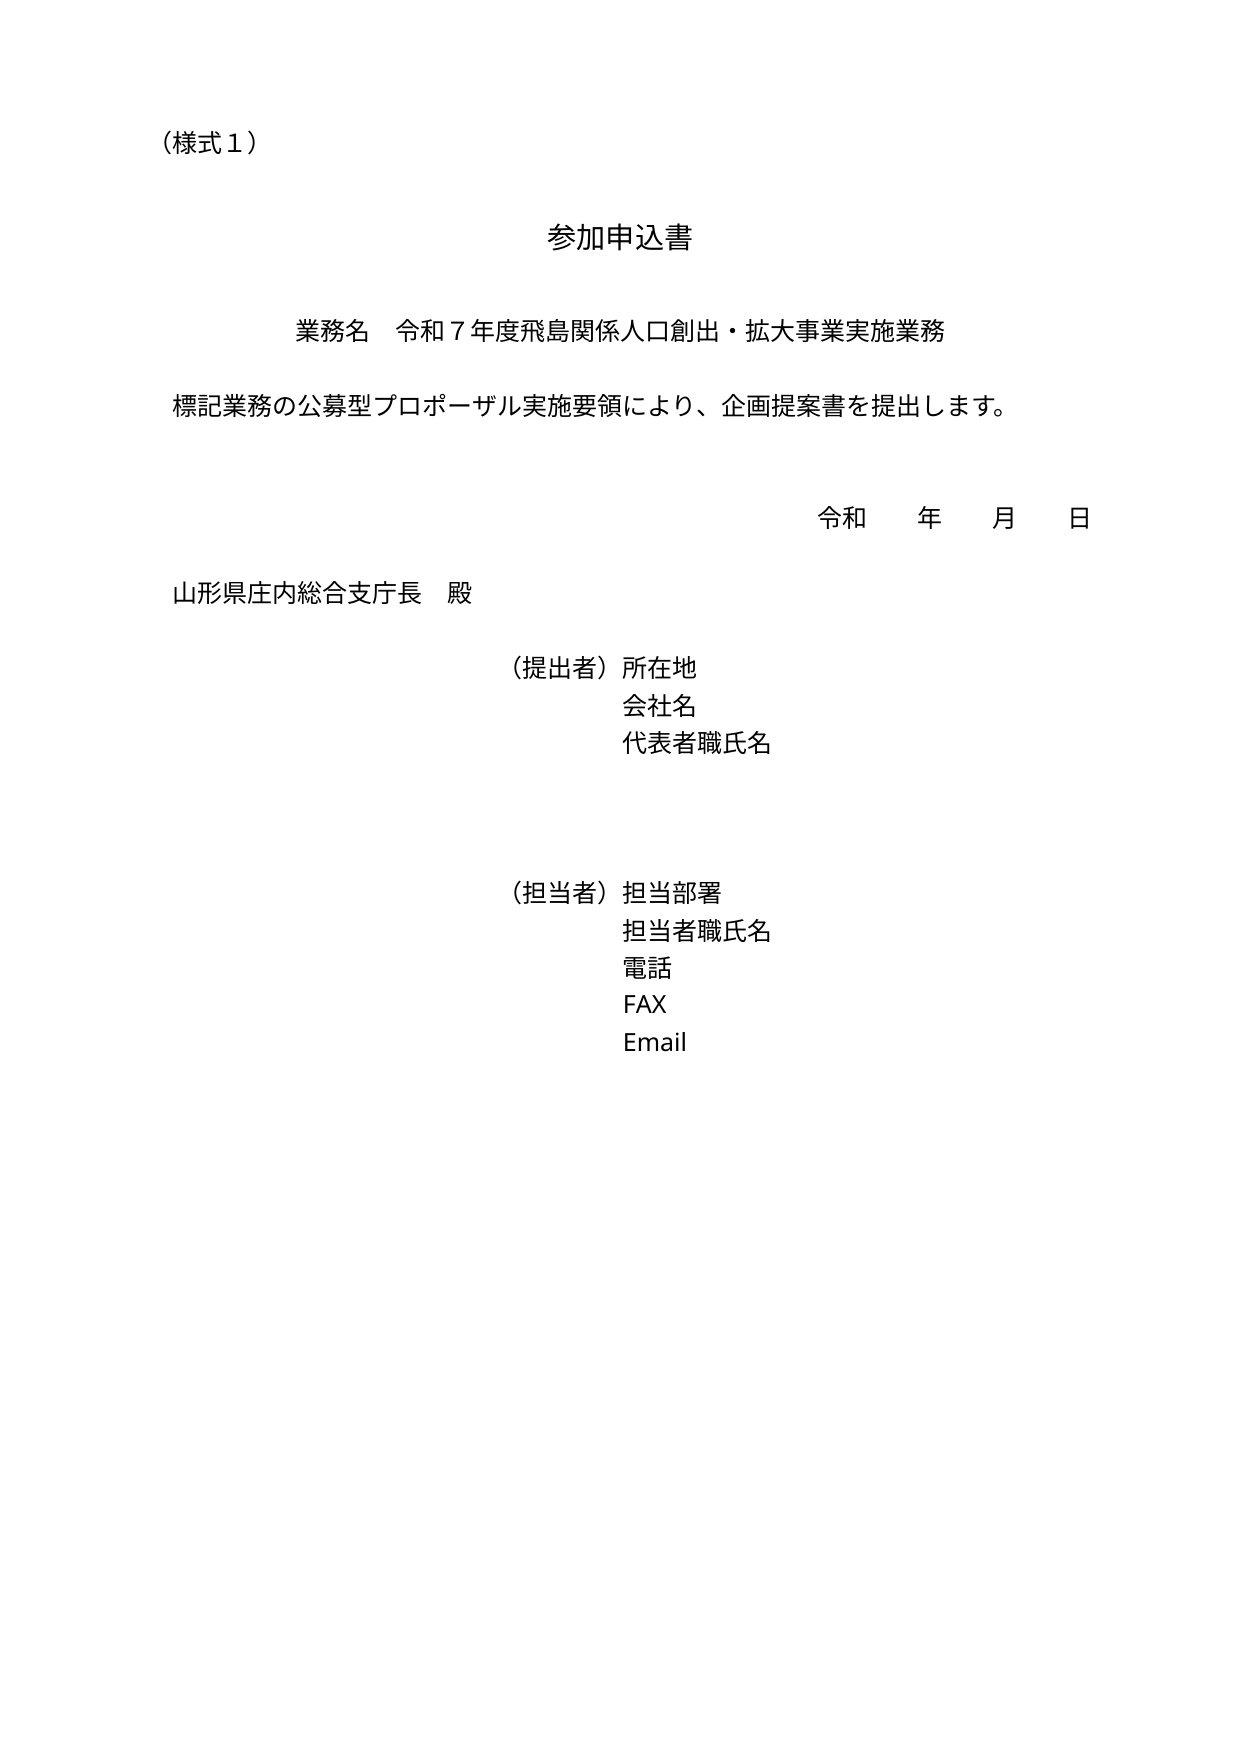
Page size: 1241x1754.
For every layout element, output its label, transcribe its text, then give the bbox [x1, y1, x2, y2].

text 代表者職氏名 [148, 723, 1092, 760]
text （様式１） [148, 123, 1092, 160]
text 山形県庄内総合支庁長 殿 [148, 573, 1092, 610]
text 参加申込書 [148, 198, 1092, 273]
text 担当者職氏名 [148, 910, 1092, 948]
text FAX [148, 985, 1092, 1023]
text 業務名 令和７年度飛島関係人口創出・拡大事業実施業務 [148, 310, 1092, 348]
text 電話 [148, 948, 1092, 985]
text Email [148, 1023, 1092, 1060]
text （提出者）所在地 [148, 648, 1092, 685]
text 会社名 [148, 685, 1092, 723]
text 標記業務の公募型プロポーザル実施要領により、企画提案書を提出します。 [148, 385, 1092, 423]
text 令和 年 月 日 [148, 498, 1092, 535]
text （担当者）担当部署 [148, 873, 1092, 910]
